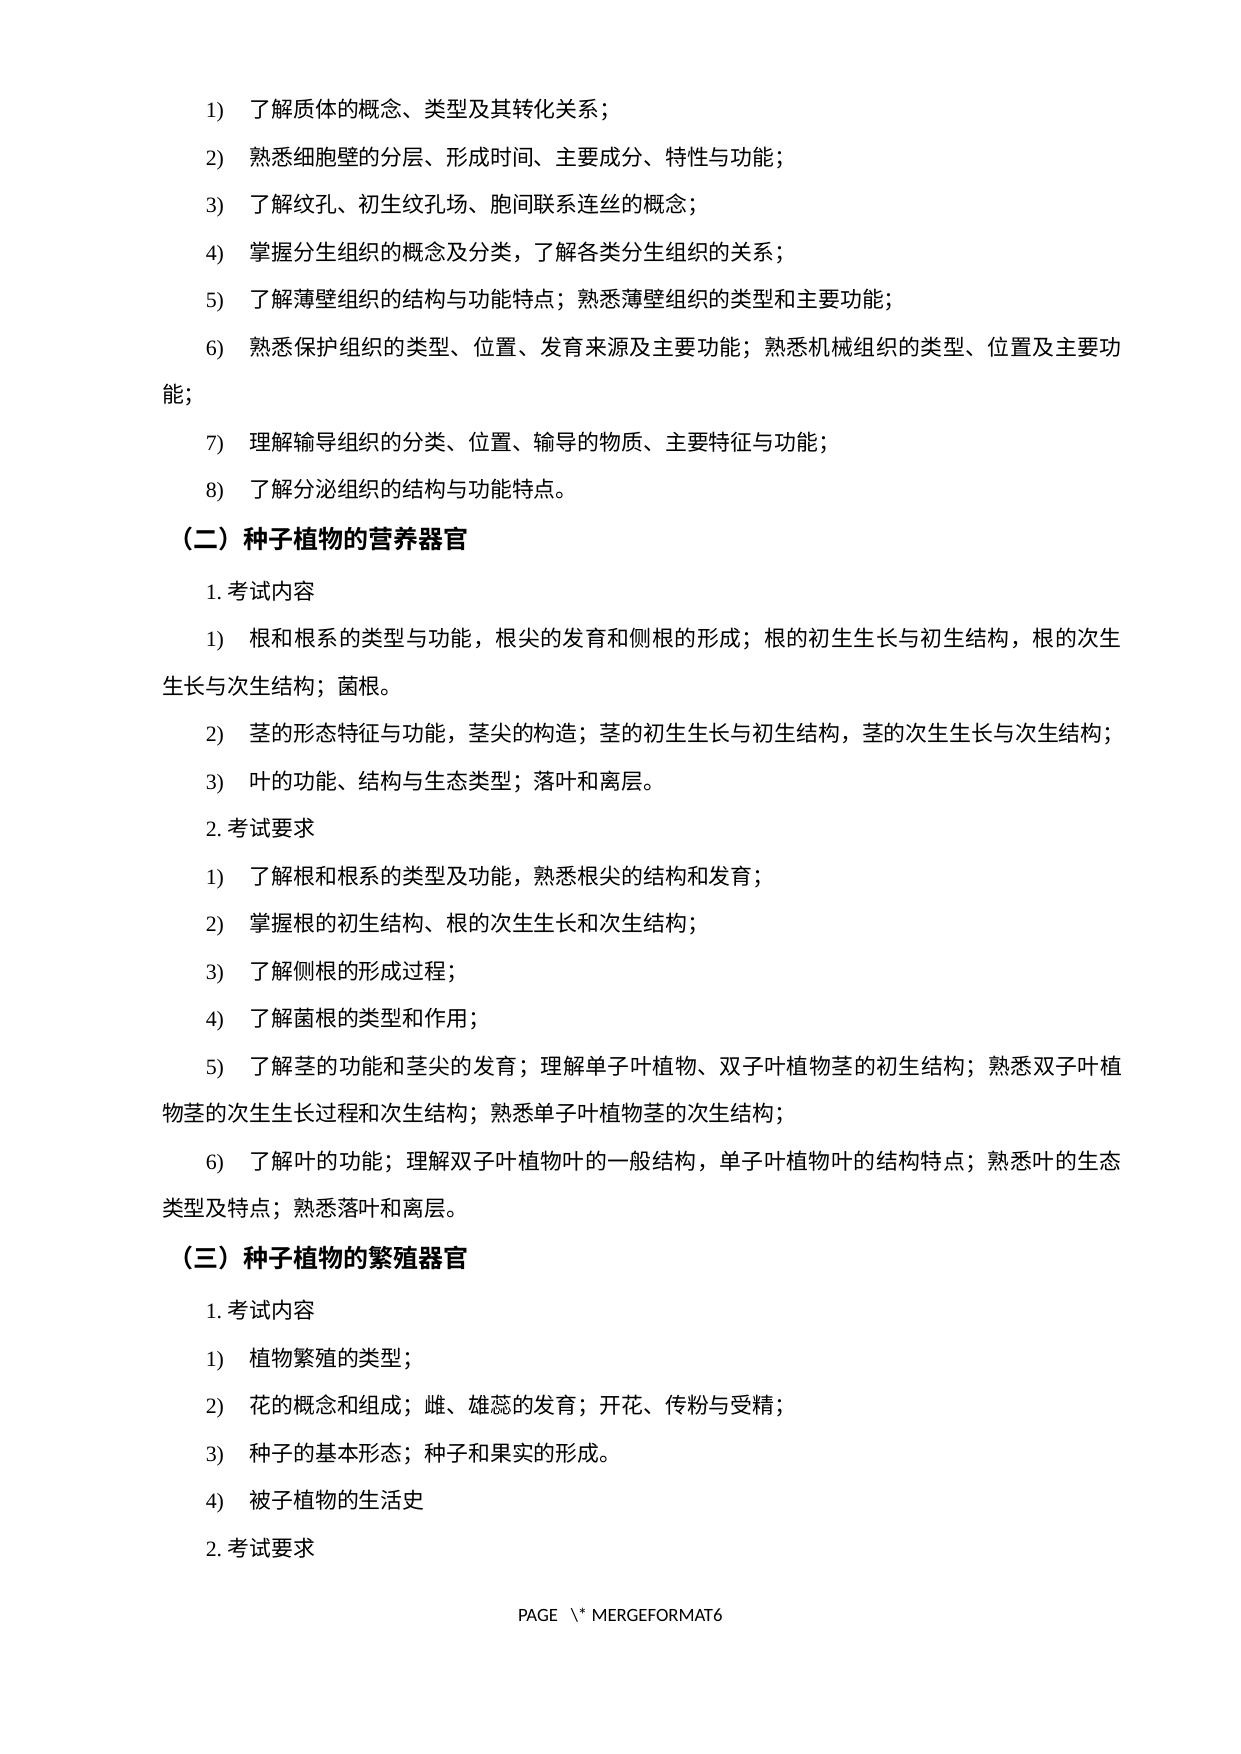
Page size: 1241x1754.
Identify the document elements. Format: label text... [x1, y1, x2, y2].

list 被子植物的生活史 [162, 1483, 1122, 1515]
list 茎的形态特征与功能，茎尖的构造；茎的初生生长与初生结构，茎的次生生长与次生结构； [162, 716, 1122, 748]
text 1. 考试内容 [162, 1293, 1122, 1325]
list 了解侧根的形成过程； [162, 954, 1122, 986]
list 花的概念和组成；雌、雄蕊的发育；开花、传粉与受精； [162, 1388, 1122, 1420]
list 了解薄壁组织的结构与功能特点；熟悉薄壁组织的类型和主要功能； [162, 282, 1122, 314]
text 2. 考试要求 [162, 1531, 1122, 1562]
list 了解根和根系的类型及功能，熟悉根尖的结构和发育； [162, 859, 1122, 891]
subtitle （三）种子植物的繁殖器官 [118, 1239, 1122, 1275]
list 了解质体的概念、类型及其转化关系； [162, 92, 1122, 124]
list 了解茎的功能和茎尖的发育；理解单子叶植物、双子叶植物茎的初生结构；熟悉双子叶植物茎的次生生长过程和次生结构；熟悉单子叶植物茎的次生结构； [162, 1049, 1122, 1128]
list 种子的基本形态；种子和果实的形成。 [162, 1436, 1122, 1467]
list 掌握根的初生结构、根的次生生长和次生结构； [162, 906, 1122, 938]
text 1. 考试内容 [162, 574, 1122, 606]
list 理解输导组织的分类、位置、输导的物质、主要特征与功能； [162, 424, 1122, 456]
list 了解菌根的类型和作用； [162, 1001, 1122, 1033]
list 熟悉保护组织的类型、位置、发育来源及主要功能；熟悉机械组织的类型、位置及主要功能； [162, 329, 1122, 409]
list 了解纹孔、初生纹孔场、胞间联系连丝的概念； [162, 187, 1122, 219]
list 掌握分生组织的概念及分类，了解各类分生组织的关系； [162, 234, 1122, 266]
list 叶的功能、结构与生态类型；落叶和离层。 [162, 764, 1122, 796]
subtitle （二）种子植物的营养器官 [118, 519, 1122, 556]
list 了解叶的功能；理解双子叶植物叶的一般结构，单子叶植物叶的结构特点；熟悉叶的生态类型及特点；熟悉落叶和离层。 [162, 1144, 1122, 1223]
list 熟悉细胞壁的分层、形成时间、主要成分、特性与功能； [162, 139, 1122, 171]
list 了解分泌组织的结构与功能特点。 [162, 472, 1122, 504]
list 植物繁殖的类型； [162, 1341, 1122, 1372]
text 2. 考试要求 [162, 811, 1122, 843]
list 根和根系的类型与功能，根尖的发育和侧根的形成；根的初生生长与初生结构，根的次生生长与次生结构；菌根。 [162, 621, 1122, 701]
